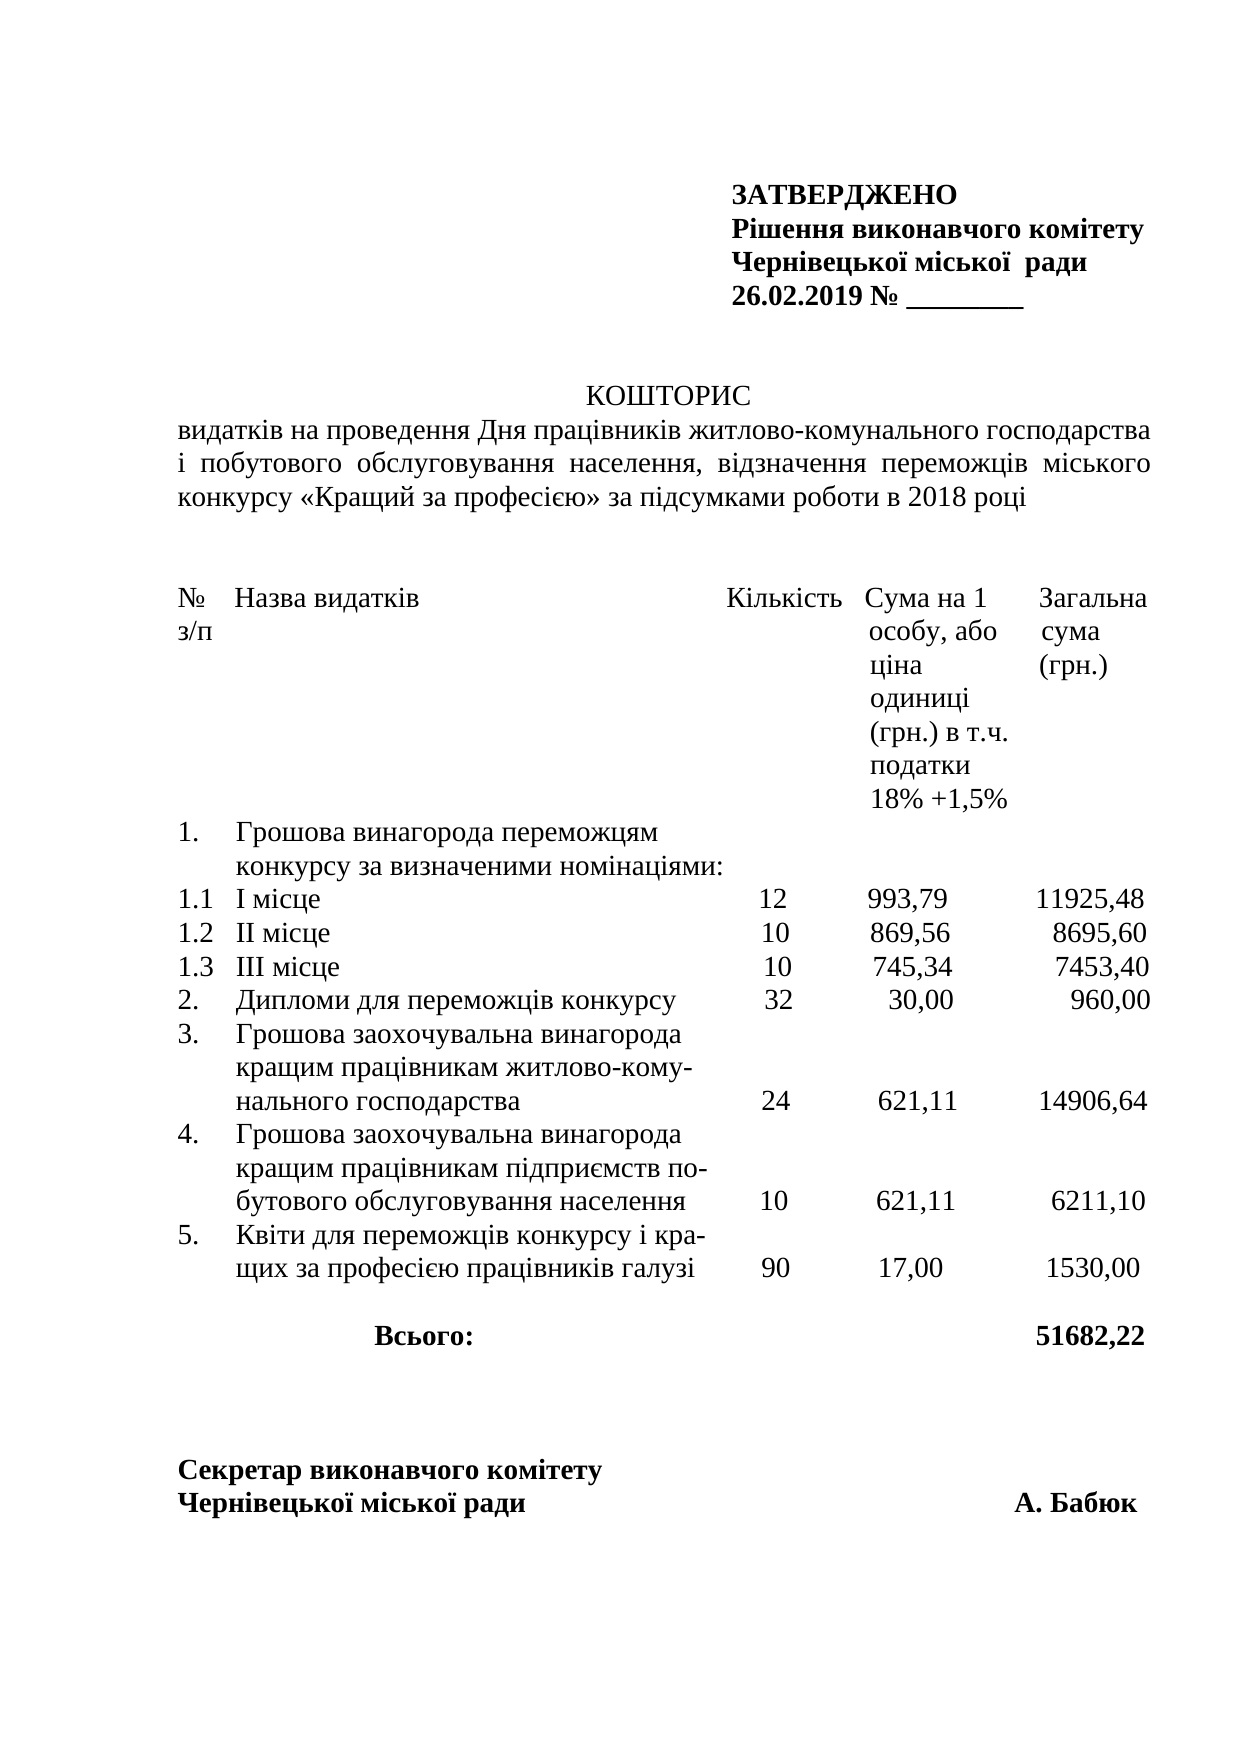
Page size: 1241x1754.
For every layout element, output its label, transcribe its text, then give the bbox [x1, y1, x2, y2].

text № Назва видатків Кількість Сума на 1 Загальна [177, 580, 1152, 613]
text конкурсу за визначеними номінаціями: [177, 848, 1152, 882]
text 1.1 І місце 12 993,79 11925,48 [177, 882, 1152, 915]
text 1. Грошова винагорода переможцям [177, 814, 1152, 848]
text з/п особу, або сума [177, 613, 1152, 647]
text ціна (грн.) [177, 647, 1152, 680]
text бутового обслуговування населення 10 621,11 6211,10 [177, 1183, 1152, 1217]
text 1.3 ІІІ місце 10 745,34 7453,40 [177, 949, 1152, 982]
text 3. Грошова заохочувальна винагорода [177, 1016, 1152, 1049]
text Всього: 51682,22 [177, 1318, 1152, 1351]
text Секретар виконавчого комітету [177, 1452, 1152, 1485]
text КОШТОРИС [177, 378, 1152, 412]
text Рішення виконавчого комітету [177, 211, 1152, 244]
text 4. Грошова заохочувальна винагорода [177, 1116, 1152, 1150]
text одиниці [177, 680, 1152, 714]
text податки [177, 747, 1152, 781]
text 26.02.2019 № ________ [177, 278, 1152, 311]
text Чернівецької міської ради [177, 244, 1152, 278]
text (грн.) в т.ч. [148, 714, 1152, 747]
text 5. Квіти для переможців конкурсу і кра- [177, 1217, 1152, 1251]
text Чернівецької міської ради А. Бабюк [177, 1485, 1152, 1519]
text щих за професією працівників галузі 90 17,00 1530,00 [177, 1251, 1152, 1284]
text 1.2 ІІ місце 10 869,56 8695,60 [177, 915, 1152, 949]
text 18% +1,5% [177, 781, 1152, 814]
text нального господарства 24 621,11 14906,64 [177, 1083, 1152, 1116]
text кращим працівникам підприємств по- [177, 1150, 1152, 1183]
text кращим працівникам житлово-кому- [177, 1049, 1152, 1083]
text ЗАТВЕРДЖЕНО [177, 177, 1152, 211]
text 2. Дипломи для переможців конкурсу 32 30,00 960,00 [177, 982, 1152, 1016]
text видатків на проведення Дня працівників житлово-комунального господарства і побутового обслуговування населення, відзначення переможців міського конкурсу «Кращий за професією» за підсумками роботи в 2018 році [177, 412, 1152, 513]
